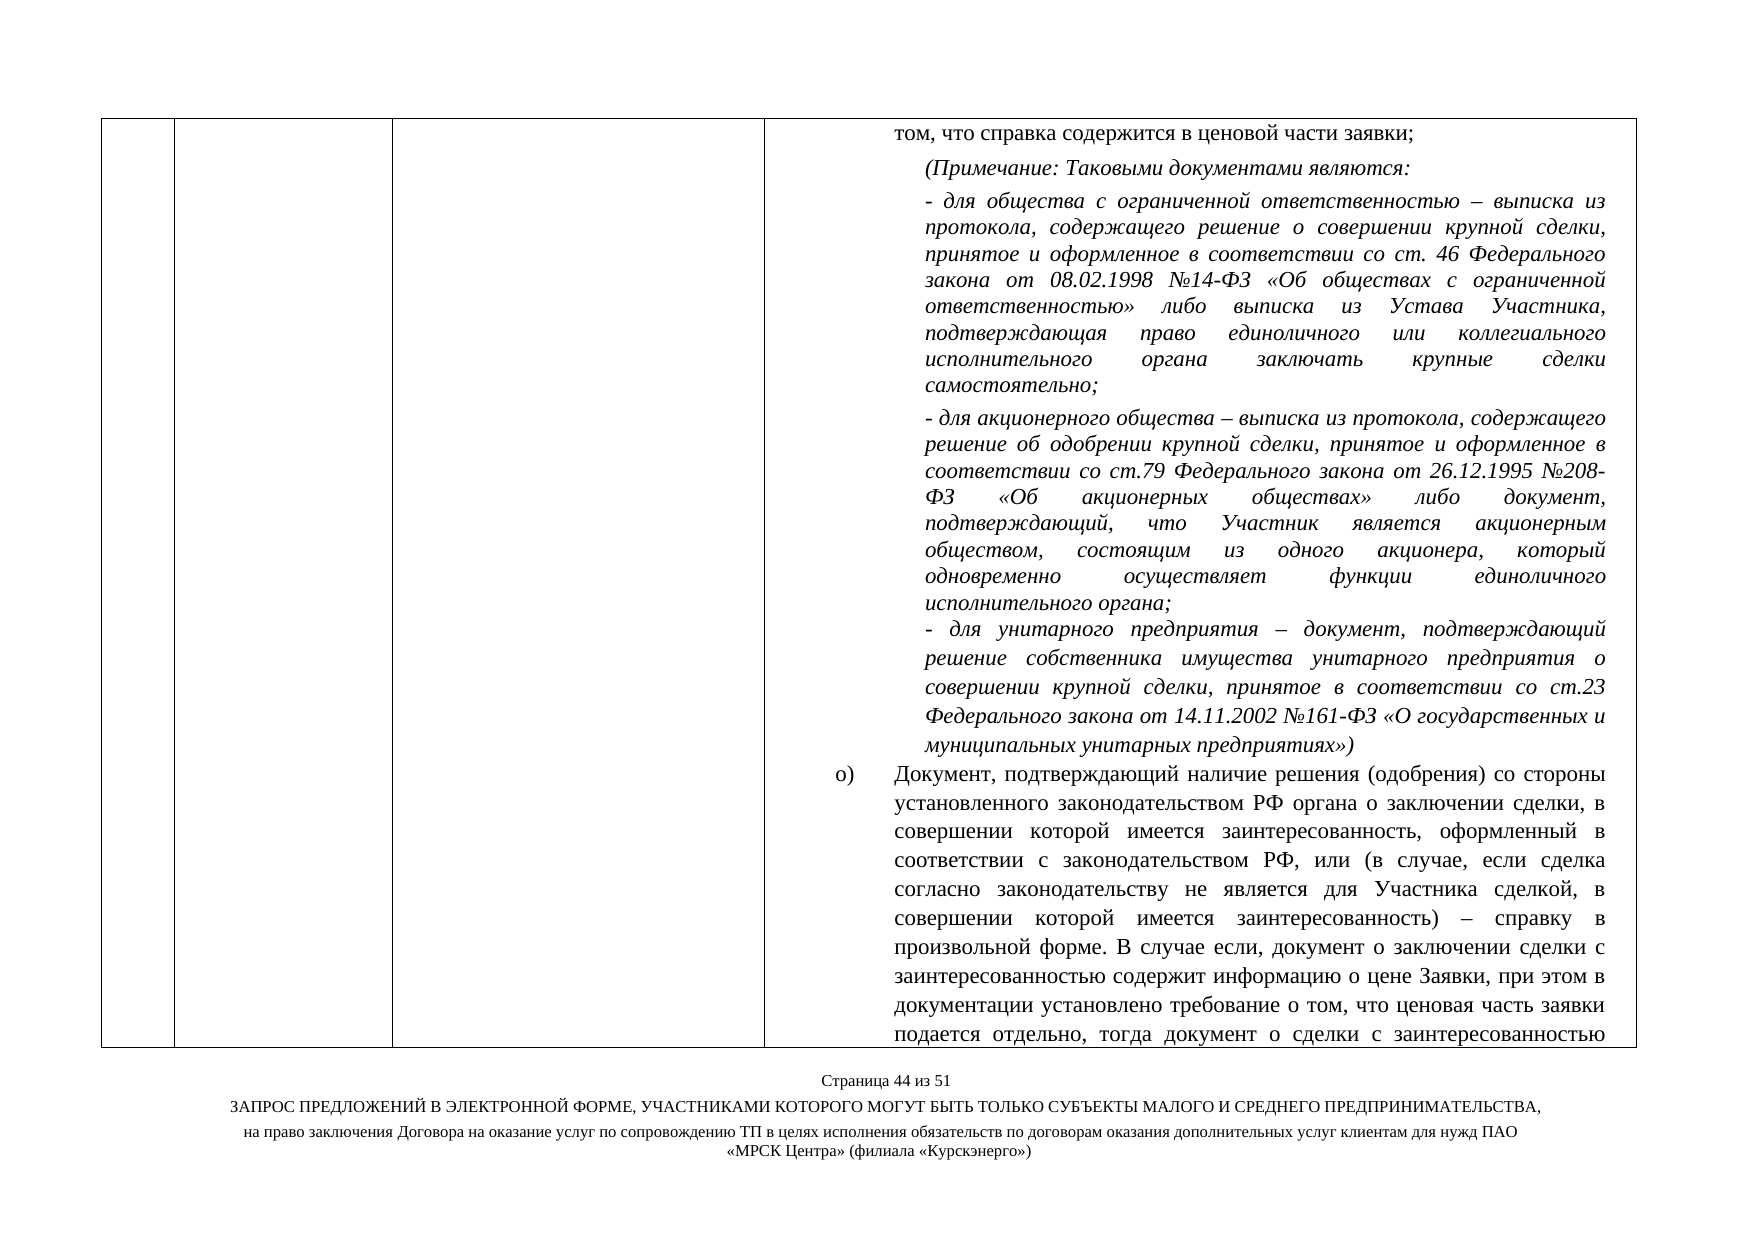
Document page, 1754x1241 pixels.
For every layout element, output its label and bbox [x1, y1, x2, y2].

table_cell [393, 119, 764, 1047]
table_cell [765, 119, 1636, 1047]
table_cell [102, 119, 174, 1047]
table_cell [175, 119, 392, 1047]
